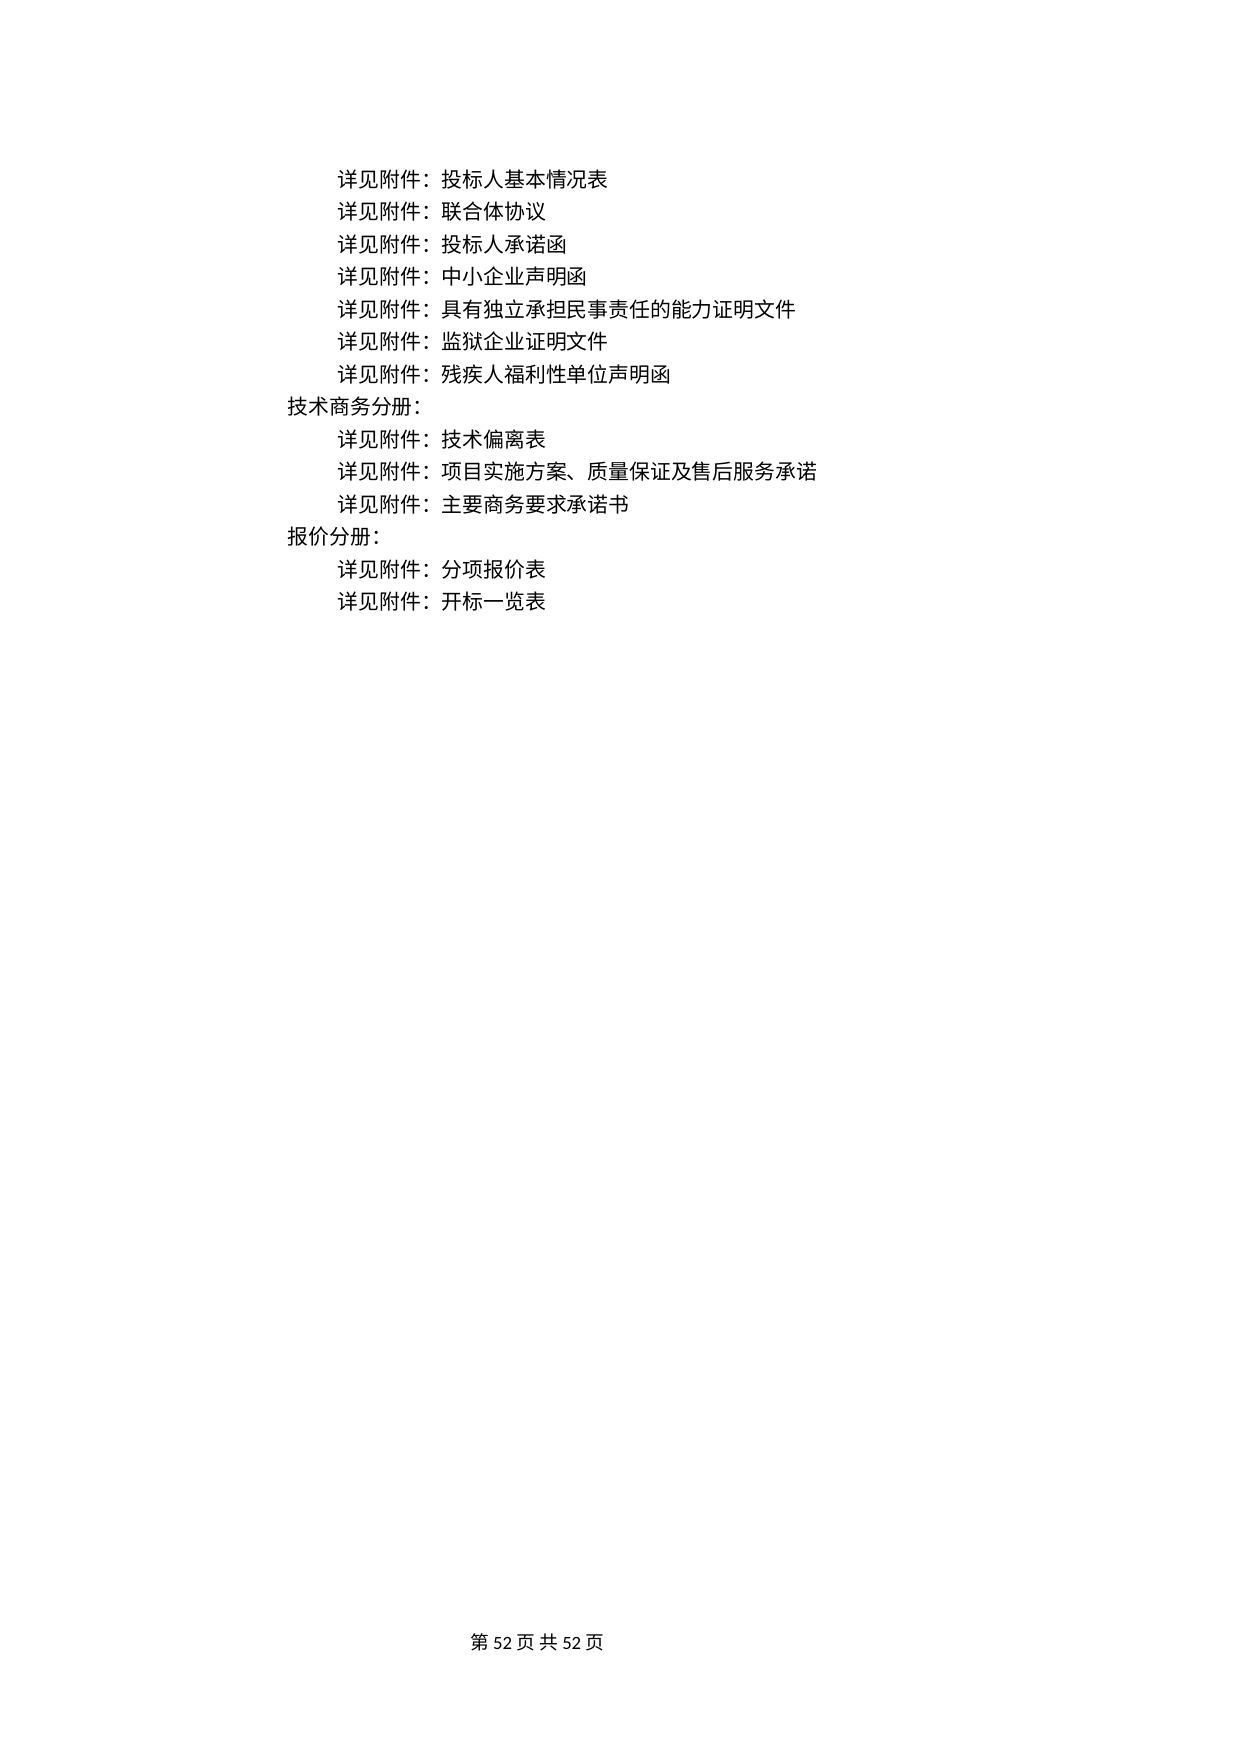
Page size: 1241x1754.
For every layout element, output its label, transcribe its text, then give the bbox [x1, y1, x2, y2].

text 详见附件：投标人承诺函 [187, 227, 1053, 259]
text 报价分册： [187, 519, 1053, 552]
text 详见附件：主要商务要求承诺书 [187, 487, 1053, 519]
text 详见附件：项目实施方案、质量保证及售后服务承诺 [187, 454, 1053, 487]
text 详见附件：分项报价表 [187, 552, 1053, 584]
text 详见附件：技术偏离表 [187, 422, 1053, 454]
text 详见附件：联合体协议 [187, 194, 1053, 227]
text 详见附件：中小企业声明函 [187, 259, 1053, 292]
text 详见附件：监狱企业证明文件 [187, 324, 1053, 357]
text 详见附件：具有独立承担民事责任的能力证明文件 [187, 292, 1053, 324]
text 详见附件：残疾人福利性单位声明函 [187, 357, 1053, 389]
text 技术商务分册： [187, 389, 1053, 422]
text 详见附件：开标一览表 [187, 584, 1053, 617]
text 详见附件：投标人基本情况表 [187, 162, 1053, 194]
